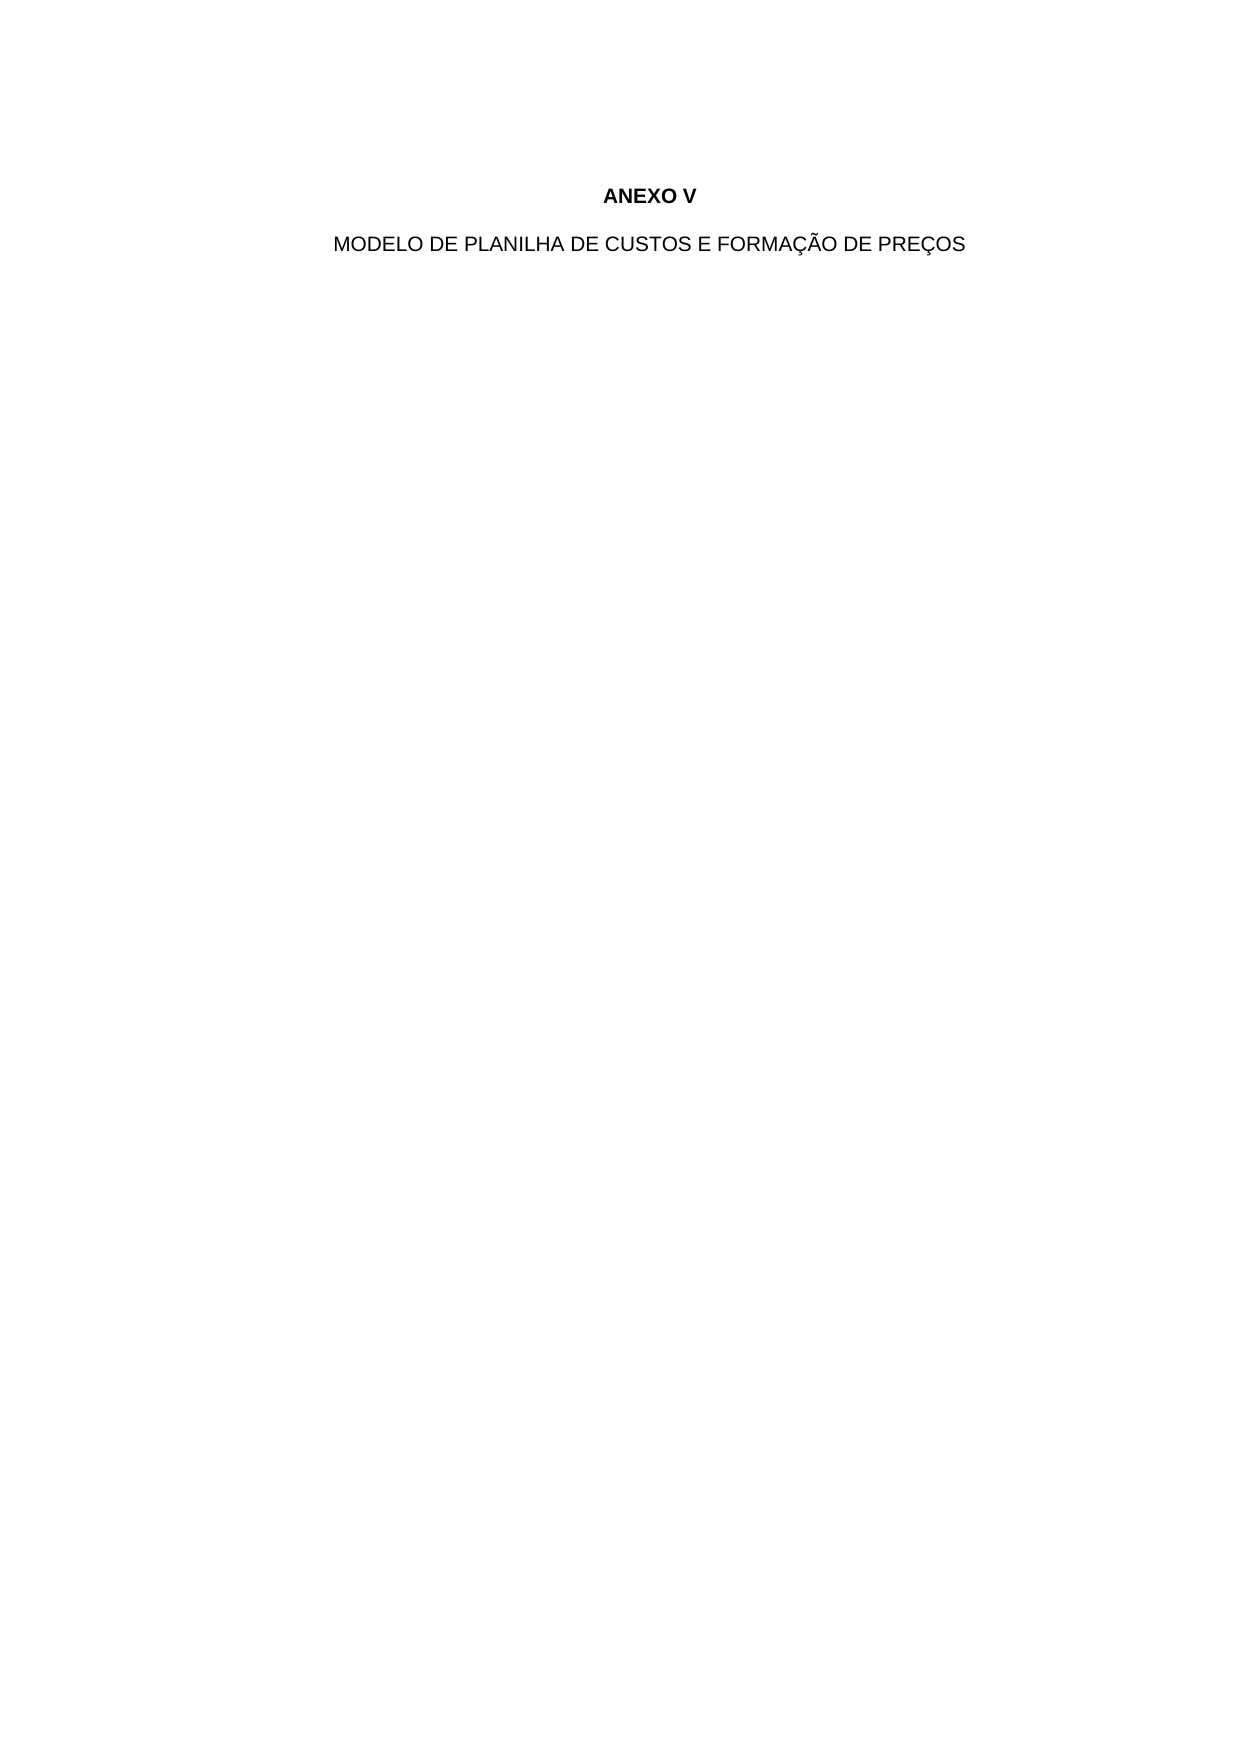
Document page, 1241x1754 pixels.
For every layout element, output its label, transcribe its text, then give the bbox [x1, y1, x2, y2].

text ANEXO V [177, 184, 1122, 208]
text MODELO DE PLANILHA DE CUSTOS E FORMAÇÃO DE PREÇOS [177, 232, 1122, 256]
